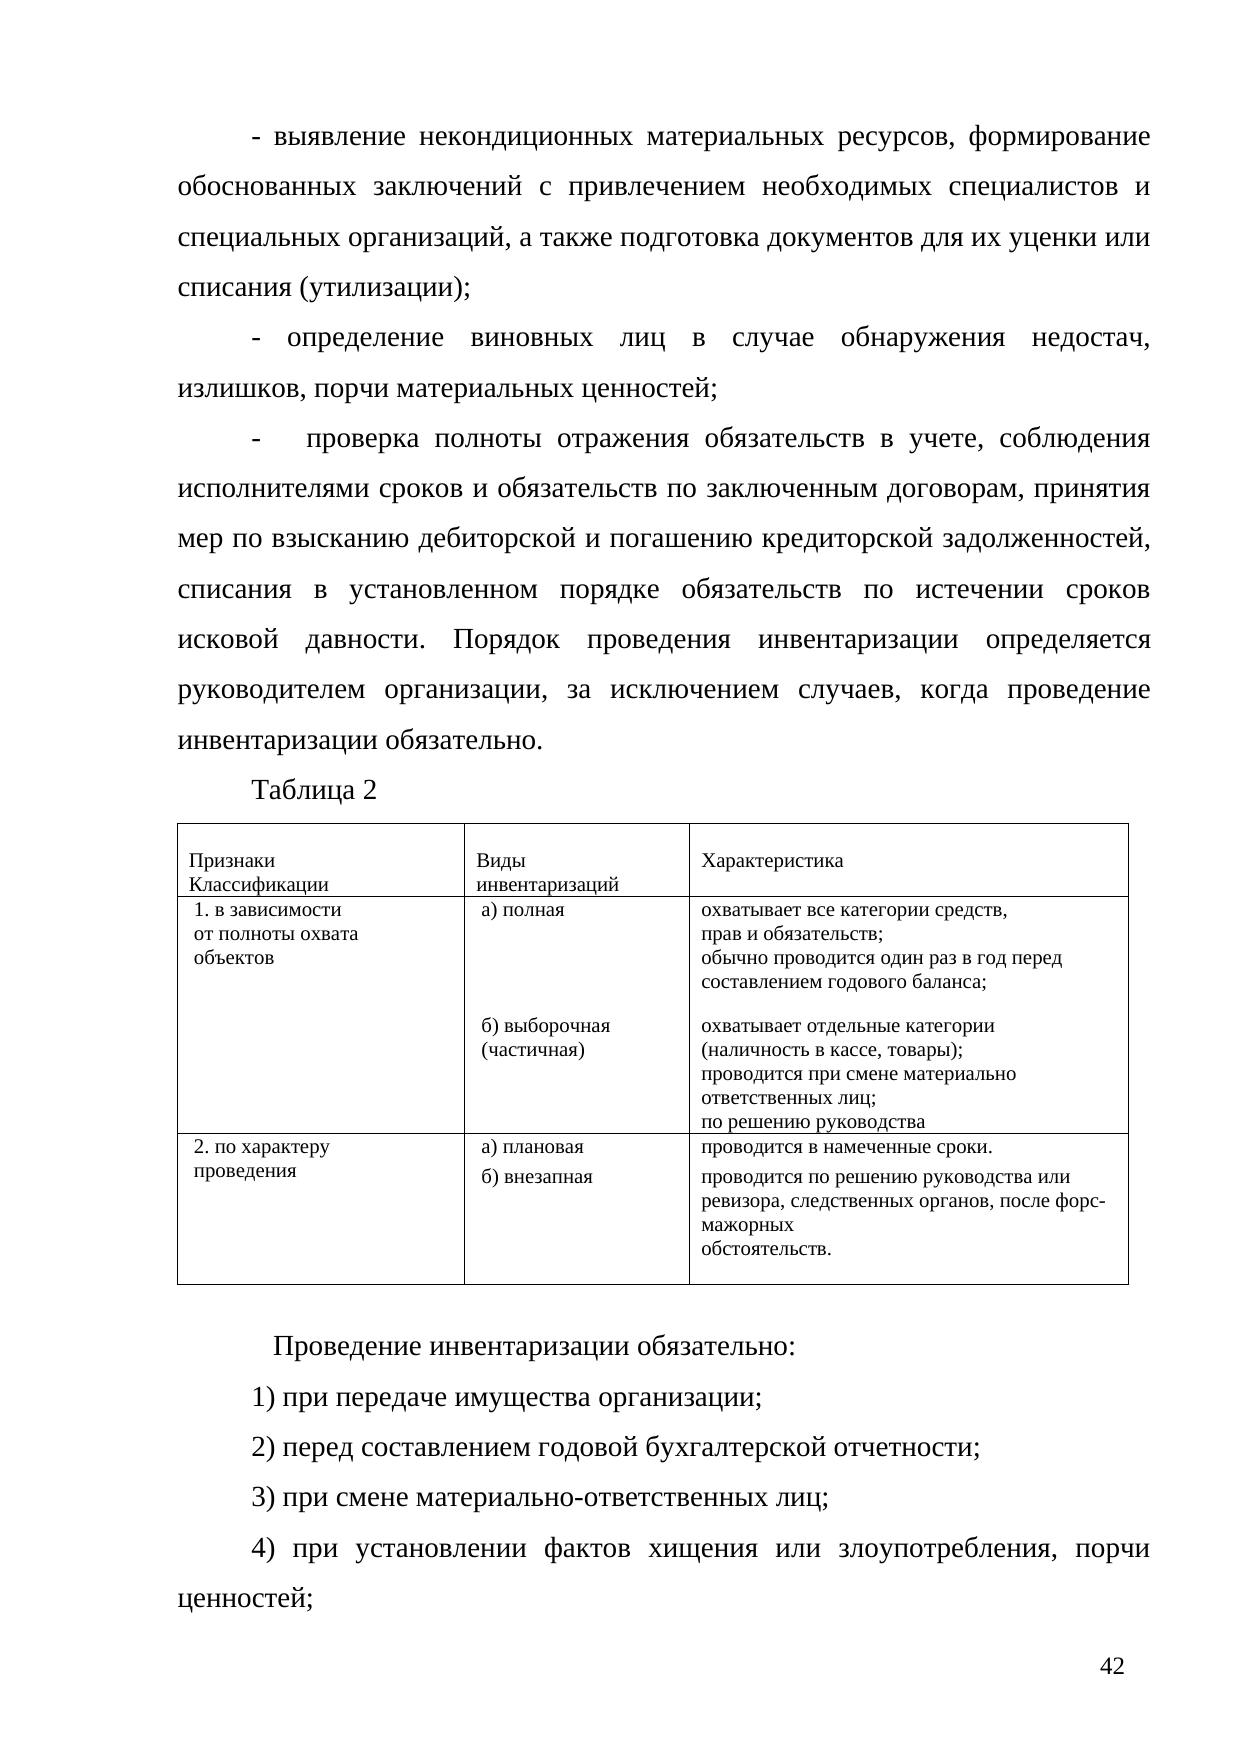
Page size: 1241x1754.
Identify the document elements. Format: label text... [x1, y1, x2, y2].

table_header Признаки Классификации [178, 824, 464, 896]
text - выявление некондиционных материальных ресурсов, формирование обоснованных заключений с привлечением необходимых специалистов и специальных организаций, а также подготовка документов для их уценки или списания (утилизации); [177, 118, 1152, 303]
table_cell охватывает все категории средств, прав и обязательств; обычно проводится один раз в год перед составлением годового баланса; [690, 897, 1128, 1012]
table_cell а) полная [465, 897, 689, 1012]
table_cell а) плановая [465, 1134, 689, 1163]
table_header Виды инвентаризаций [465, 824, 689, 896]
table_cell проводится в намеченные сроки. [690, 1134, 1128, 1163]
table_cell 2. по характеру проведения [178, 1134, 464, 1284]
table_cell проводится по решению руководства или ревизора, следственных органов, после форс-мажорных обстоятельств. [690, 1163, 1128, 1284]
text 1) при передаче имущества организации; [177, 1379, 1152, 1412]
table_cell б) внезапная [465, 1163, 689, 1284]
table_cell охватывает отдельные категории (наличность в кассе, товары); проводится при смене материально ответственных лиц; по решению руководства [690, 1012, 1128, 1133]
table_cell б) выборочная (частичная) [465, 1012, 689, 1133]
text 4) при установлении фактов хищения или злоупотребления, порчи ценностей; [177, 1530, 1152, 1613]
text 3) при смене материально-ответственных лиц; [177, 1479, 1152, 1513]
table_cell 1. в зависимости от полноты охвата объектов [178, 897, 464, 1133]
text Проведение инвентаризации обязательно: [177, 1328, 1152, 1362]
text Таблица 2 [177, 772, 1152, 806]
table_header Характеристика [690, 824, 1128, 896]
text - проверка полноты отражения обязательств в учете, соблюдения исполнителями сроков и обязательств по заключенным договорам, принятия мер по взысканию дебиторской и погашению кредиторской задолженностей, списания в установленном порядке обязательств по истечении сроков исковой давности. Порядок проведения инвентаризации определяется руководителем организации, за исключением случаев, когда проведение инвентаризации обязательно. [177, 420, 1152, 755]
text 2) перед составлением годовой бухгалтерской отчетности; [177, 1429, 1152, 1463]
text - определение виновных лиц в случае обнаружения недостач, излишков, порчи материальных ценностей; [177, 319, 1152, 403]
